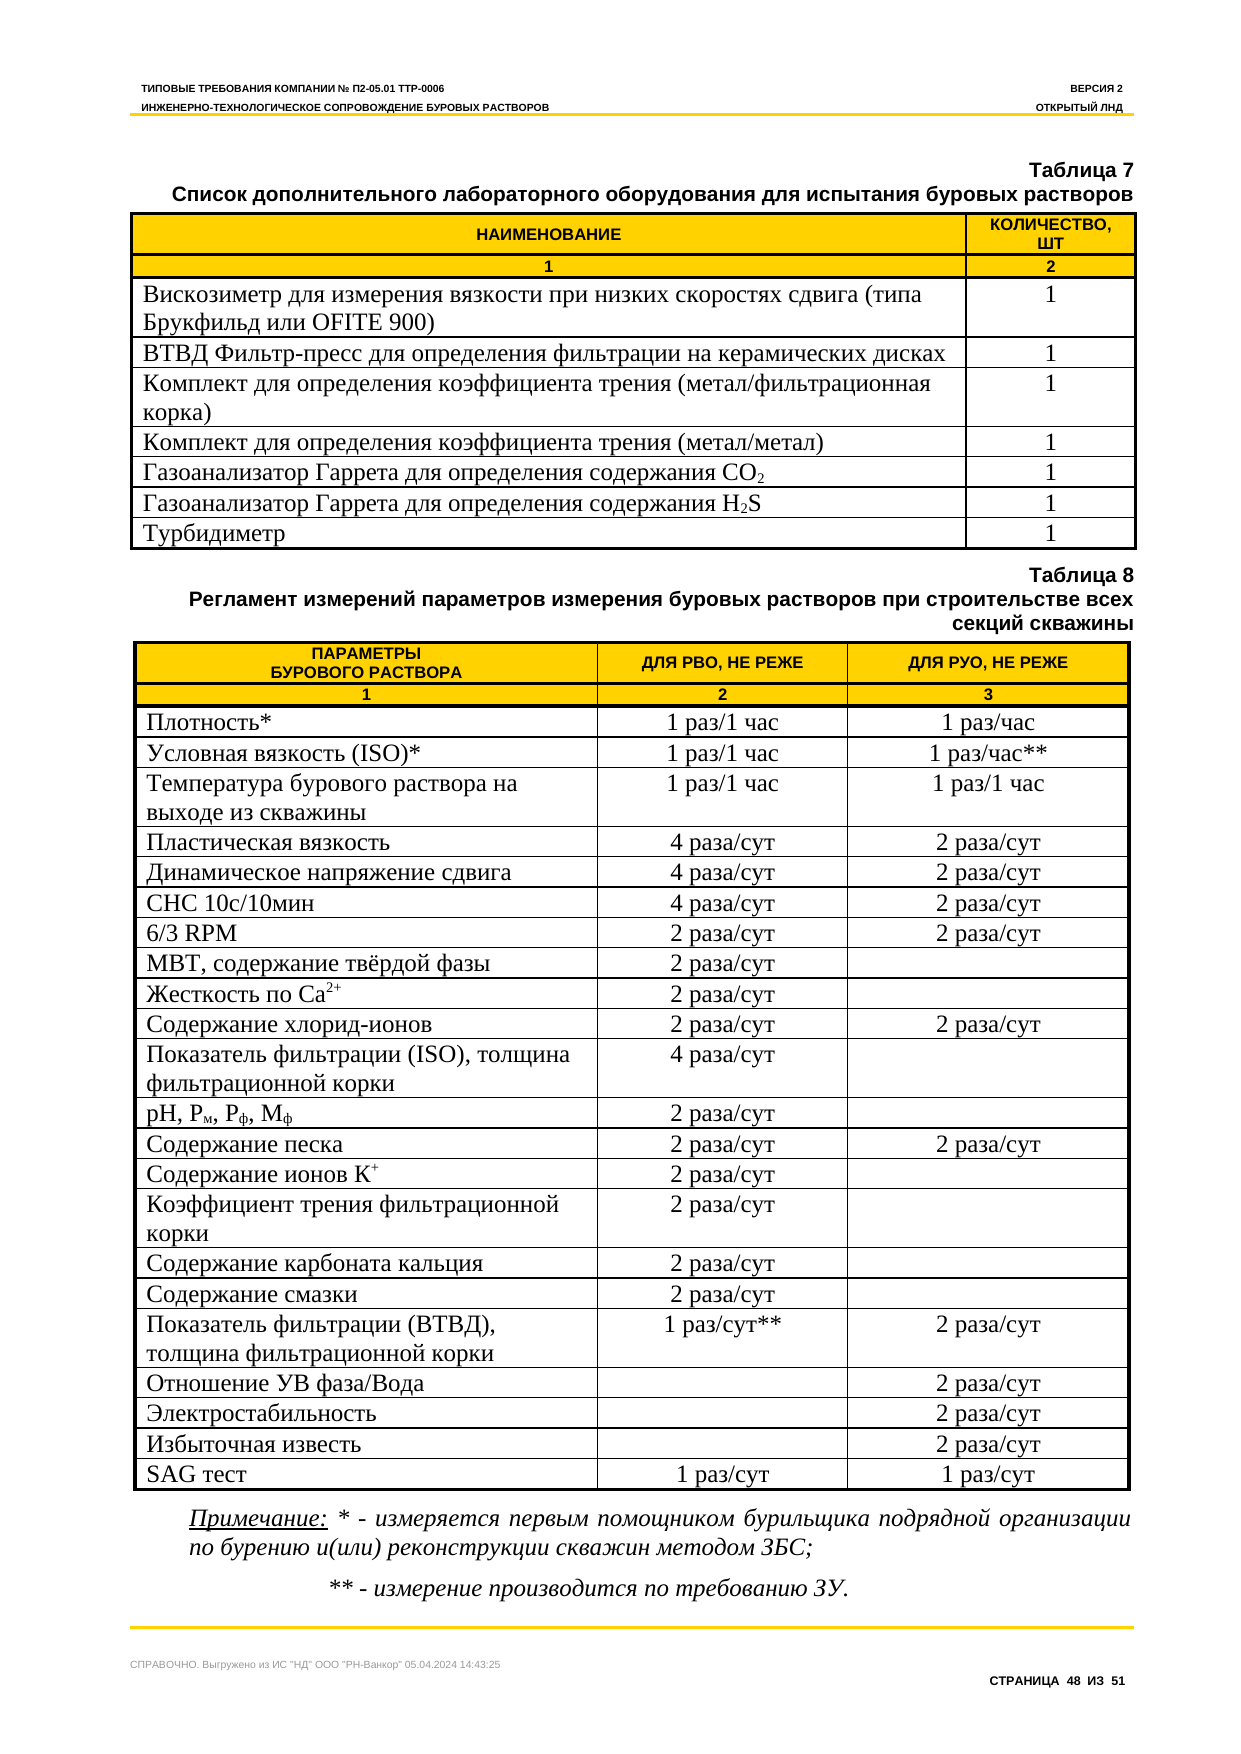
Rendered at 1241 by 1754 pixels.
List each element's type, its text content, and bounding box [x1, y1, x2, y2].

table_cell 2 раза/сут [848, 857, 1127, 886]
table_cell 1 [967, 279, 1134, 336]
table_header ПАРАМЕТРЫ БУРОВОГО РАСТВОРА [137, 644, 597, 682]
table_cell 1 [967, 488, 1134, 516]
table_cell 2 раза/сут [598, 1248, 847, 1277]
table_cell 4 раза/сут [598, 827, 847, 856]
table_cell Избыточная известь [137, 1429, 597, 1457]
table_cell Содержание песка [137, 1129, 597, 1157]
table_header НАИМЕНОВАНИЕ [133, 215, 965, 253]
table_cell 1 [967, 518, 1134, 547]
table_cell [598, 1429, 847, 1457]
table_cell SAG тест [137, 1459, 597, 1488]
table_cell Жесткость по Ca2+ [137, 979, 597, 1007]
table_cell 1 раз/1 час [598, 738, 847, 766]
table_cell 1 раз/1 час [598, 708, 847, 736]
table_cell 1 раз/час** [848, 738, 1127, 766]
table_cell [598, 1398, 847, 1427]
table_cell 2 раза/сут [848, 1129, 1127, 1157]
table_cell [598, 1368, 847, 1397]
table_cell Газоанализатор Гаррета для определения содержания СО2 [133, 457, 965, 486]
table_cell 2 [967, 256, 1134, 276]
table_cell Условная вязкость (ISO)* [137, 738, 597, 766]
table_cell рН, Рм, Рф, Мф [137, 1098, 597, 1127]
table_cell 2 раза/сут [848, 918, 1127, 947]
table_cell [848, 1279, 1127, 1307]
table_cell 2 раза/сут [848, 1309, 1127, 1366]
table_cell 1 раз/сут** [598, 1309, 847, 1366]
table_cell 1 раз/сут [598, 1459, 847, 1488]
table_cell ВТВД Фильтр-пресс для определения фильтрации на керамических дисках [133, 338, 965, 366]
text Список дополнительного лабораторного оборудования для испытания буровых растворов [130, 182, 1134, 206]
text ** - измерение производится по требованию ЗУ. [278, 1573, 1134, 1602]
table_cell 1 раз/час [848, 708, 1127, 736]
table_cell 2 раза/сут [598, 1159, 847, 1188]
table_cell Турбидиметр [133, 518, 965, 547]
table_header ДЛЯ РУО, НЕ РЕЖЕ [848, 644, 1127, 682]
table_cell Электростабильность [137, 1398, 597, 1427]
table_cell 2 раза/сут [848, 827, 1127, 856]
table_cell 1 [967, 457, 1134, 486]
table_cell [848, 948, 1127, 977]
table_cell 1 раз/сут [848, 1459, 1127, 1488]
table_cell Содержание карбоната кальция [137, 1248, 597, 1277]
table_cell Коэффициент трения фильтрационной корки [137, 1189, 597, 1247]
table_cell Вискозиметр для измерения вязкости при низких скоростях сдвига (типа Брукфильд или OFITE 900) [133, 279, 965, 336]
table_cell Газоанализатор Гаррета для определения содержания H2S [133, 488, 965, 516]
table_cell Содержание ионов К+ [137, 1159, 597, 1188]
table_cell 2 раза/сут [598, 1098, 847, 1127]
table_cell 1 [133, 256, 965, 276]
table_cell 2 раза/сут [848, 1368, 1127, 1397]
table_cell Комплект для определения коэффициента трения (метал/фильтрационная корка) [133, 368, 965, 426]
table_cell [848, 1248, 1127, 1277]
table_header ДЛЯ РВО, НЕ РЕЖЕ [598, 644, 847, 682]
table_cell 6/3 RPM [137, 918, 597, 947]
table_cell [848, 1039, 1127, 1097]
table_cell 1 раз/1 час [598, 768, 847, 826]
table_cell Показатель фильтрации (ISO), толщина фильтрационной корки [137, 1039, 597, 1097]
table_cell 2 раза/сут [848, 1398, 1127, 1427]
table_cell [848, 979, 1127, 1007]
table_cell [848, 1189, 1127, 1247]
table_cell Температура бурового раствора на выходе из скважины [137, 768, 597, 826]
table_cell [848, 1098, 1127, 1127]
table_cell 1 [967, 427, 1134, 456]
table_cell 2 раза/сут [598, 1189, 847, 1247]
table_cell 4 раза/сут [598, 888, 847, 916]
table_cell 4 раза/сут [598, 1039, 847, 1097]
table_cell Пластическая вязкость [137, 827, 597, 856]
table_cell Отношение УВ фаза/Вода [137, 1368, 597, 1397]
table_cell Содержание хлорид-ионов [137, 1009, 597, 1038]
table_cell 2 [598, 685, 847, 704]
table_header КОЛИЧЕСТВО, ШТ [967, 215, 1134, 253]
table_cell MBT, содержание твёрдой фазы [137, 948, 597, 977]
table_cell СНС 10с/10мин [137, 888, 597, 916]
text Регламент измерений параметров измерения буровых растворов при строительстве всех секций скважины [130, 586, 1134, 634]
table_cell 2 раза/сут [598, 1279, 847, 1307]
table_cell Динамическое напряжение сдвига [137, 857, 597, 886]
table_cell 1 [967, 338, 1134, 366]
text Примечание: * - измеряется первым помощником бурильщика подрядной организации по бурению и(или) реконструкции скважин методом ЗБС; [189, 1503, 1134, 1561]
table_cell 1 раз/1 час [848, 768, 1127, 826]
table_cell Содержание смазки [137, 1279, 597, 1307]
table_cell 2 раза/сут [598, 979, 847, 1007]
table_cell 1 [967, 368, 1134, 426]
table_cell 2 раза/сут [598, 1129, 847, 1157]
table_cell 2 раза/сут [848, 1009, 1127, 1038]
table_cell 1 [137, 685, 597, 704]
table_cell 4 раза/сут [598, 857, 847, 886]
table_cell 2 раза/сут [848, 888, 1127, 916]
table_cell Комплект для определения коэффициента трения (метал/метал) [133, 427, 965, 456]
table_cell 3 [848, 685, 1127, 704]
table_cell Показатель фильтрации (ВТВД), толщина фильтрационной корки [137, 1309, 597, 1366]
table_cell 2 раза/сут [598, 948, 847, 977]
table_cell 2 раза/сут [848, 1429, 1127, 1457]
table_cell [848, 1159, 1127, 1188]
table_cell 2 раза/сут [598, 918, 847, 947]
table_cell 2 раза/сут [598, 1009, 847, 1038]
table_cell Плотность* [137, 708, 597, 736]
